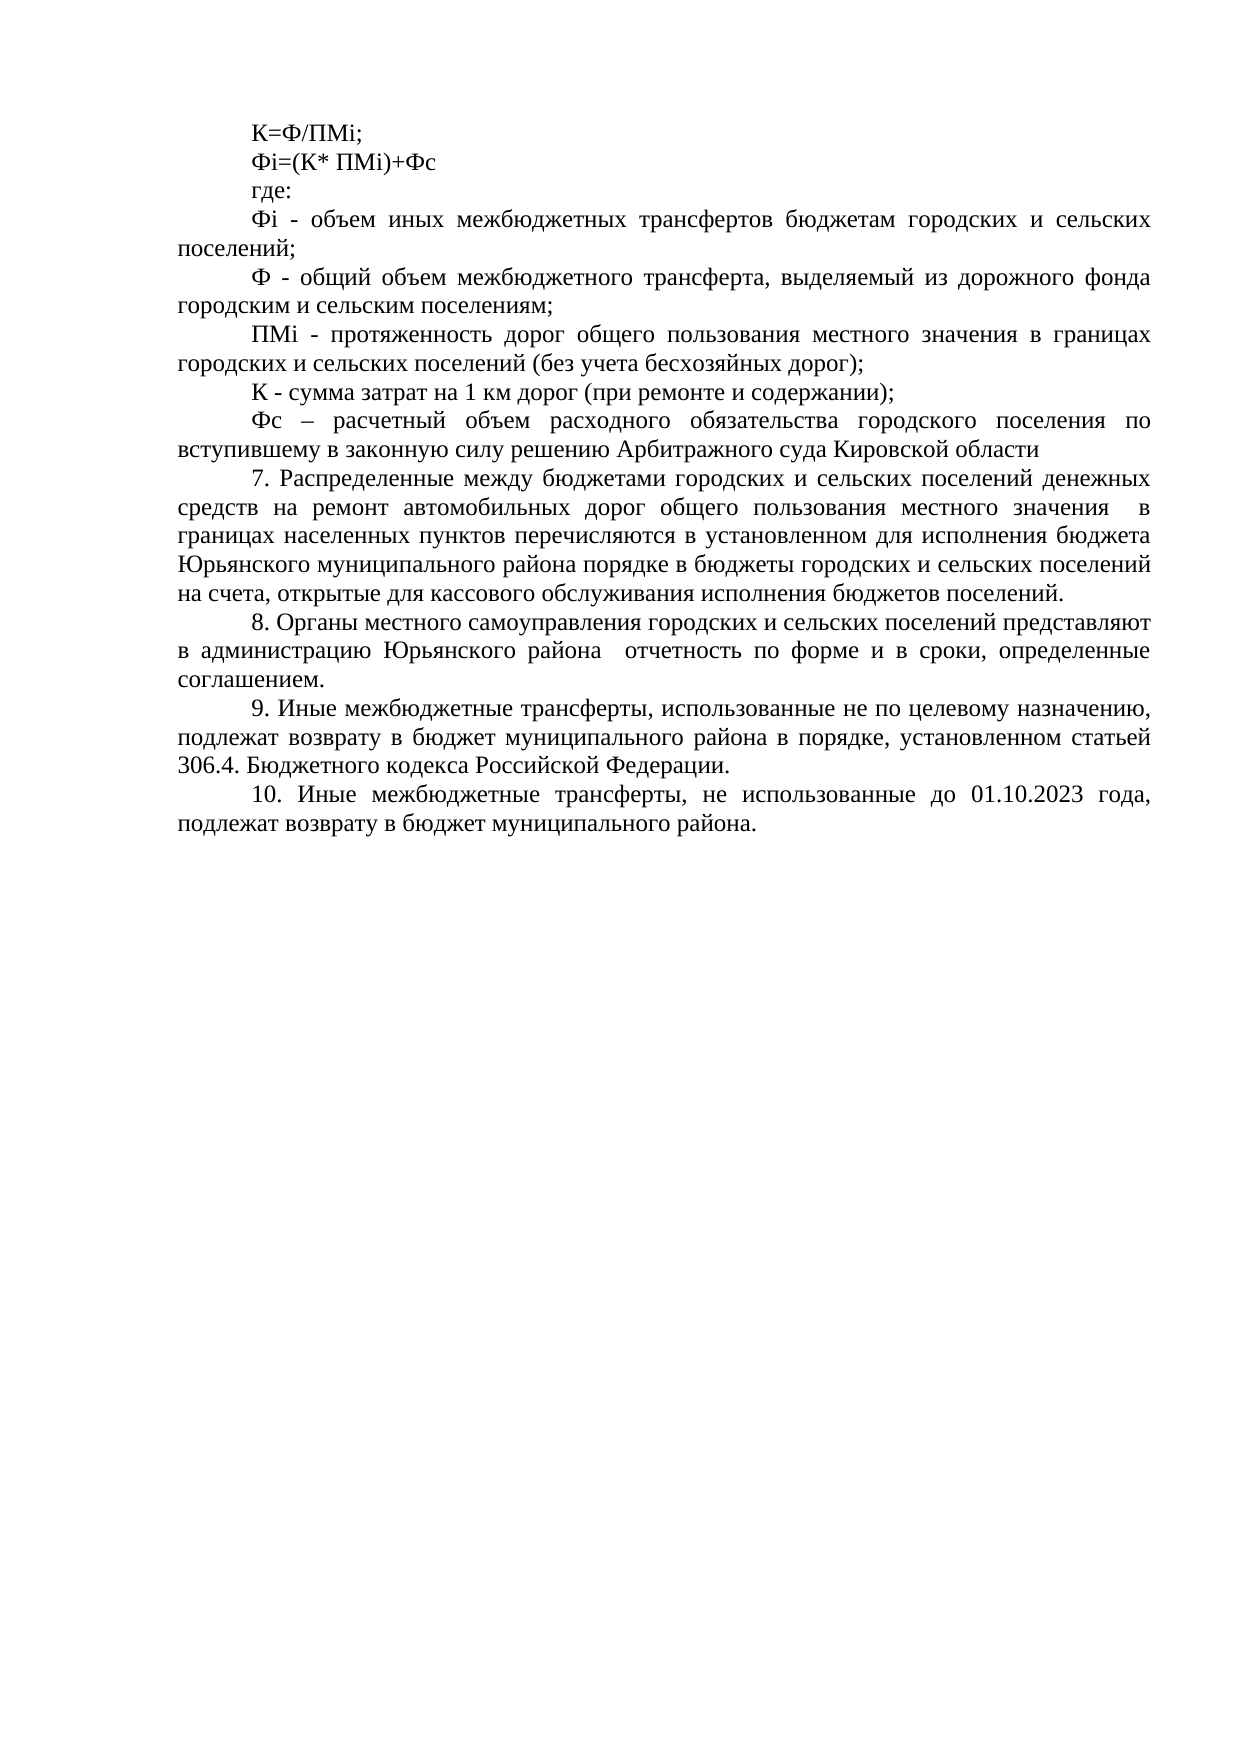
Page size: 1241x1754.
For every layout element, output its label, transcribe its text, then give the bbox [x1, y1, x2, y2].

text 7. Распределенные между бюджетами городских и сельских поселений денежных средств на ремонт автомобильных дорог общего пользования местного значения в границах населенных пунктов перечисляются в установленном для исполнения бюджета Юрьянского муниципального района порядке в бюджеты городских и сельских поселений на счета, открытые для кассового обслуживания исполнения бюджетов поселений. [177, 463, 1152, 607]
text 9. Иные межбюджетные трансферты, использованные не по целевому назначению, подлежат возврату в бюджет муниципального района в порядке, установленном статьей 306.4. Бюджетного кодекса Российской Федерации. [177, 693, 1152, 779]
text где: [177, 176, 1152, 204]
text Ф - общий объем межбюджетного трансферта, выделяемый из дорожного фонда городским и сельским поселениям; [177, 262, 1152, 319]
text К - сумма затрат на 1 км дорог (при ремонте и содержании); [177, 377, 1152, 406]
text 8. Органы местного самоуправления городских и сельских поселений представляют в администрацию Юрьянского района отчетность по форме и в сроки, определенные соглашением. [177, 607, 1152, 693]
text 10. Иные межбюджетные трансферты, не использованные до 01.10.2023 года, подлежат возврату в бюджет муниципального района. [177, 779, 1152, 837]
text Фi=(К* ПМi)+Фс [177, 147, 1152, 176]
text Фi - объем иных межбюджетных трансфертов бюджетам городских и сельских поселений; [177, 204, 1152, 262]
text ПМi - протяженность дорог общего пользования местного значения в границах городских и сельских поселений (без учета бесхозяйных дорог); [177, 319, 1152, 377]
text Фс – расчетный объем расходного обязательства городского поселения по вступившему в законную силу решению Арбитражного суда Кировской области [177, 406, 1152, 463]
text К=Ф/ПМi; [177, 118, 1152, 147]
